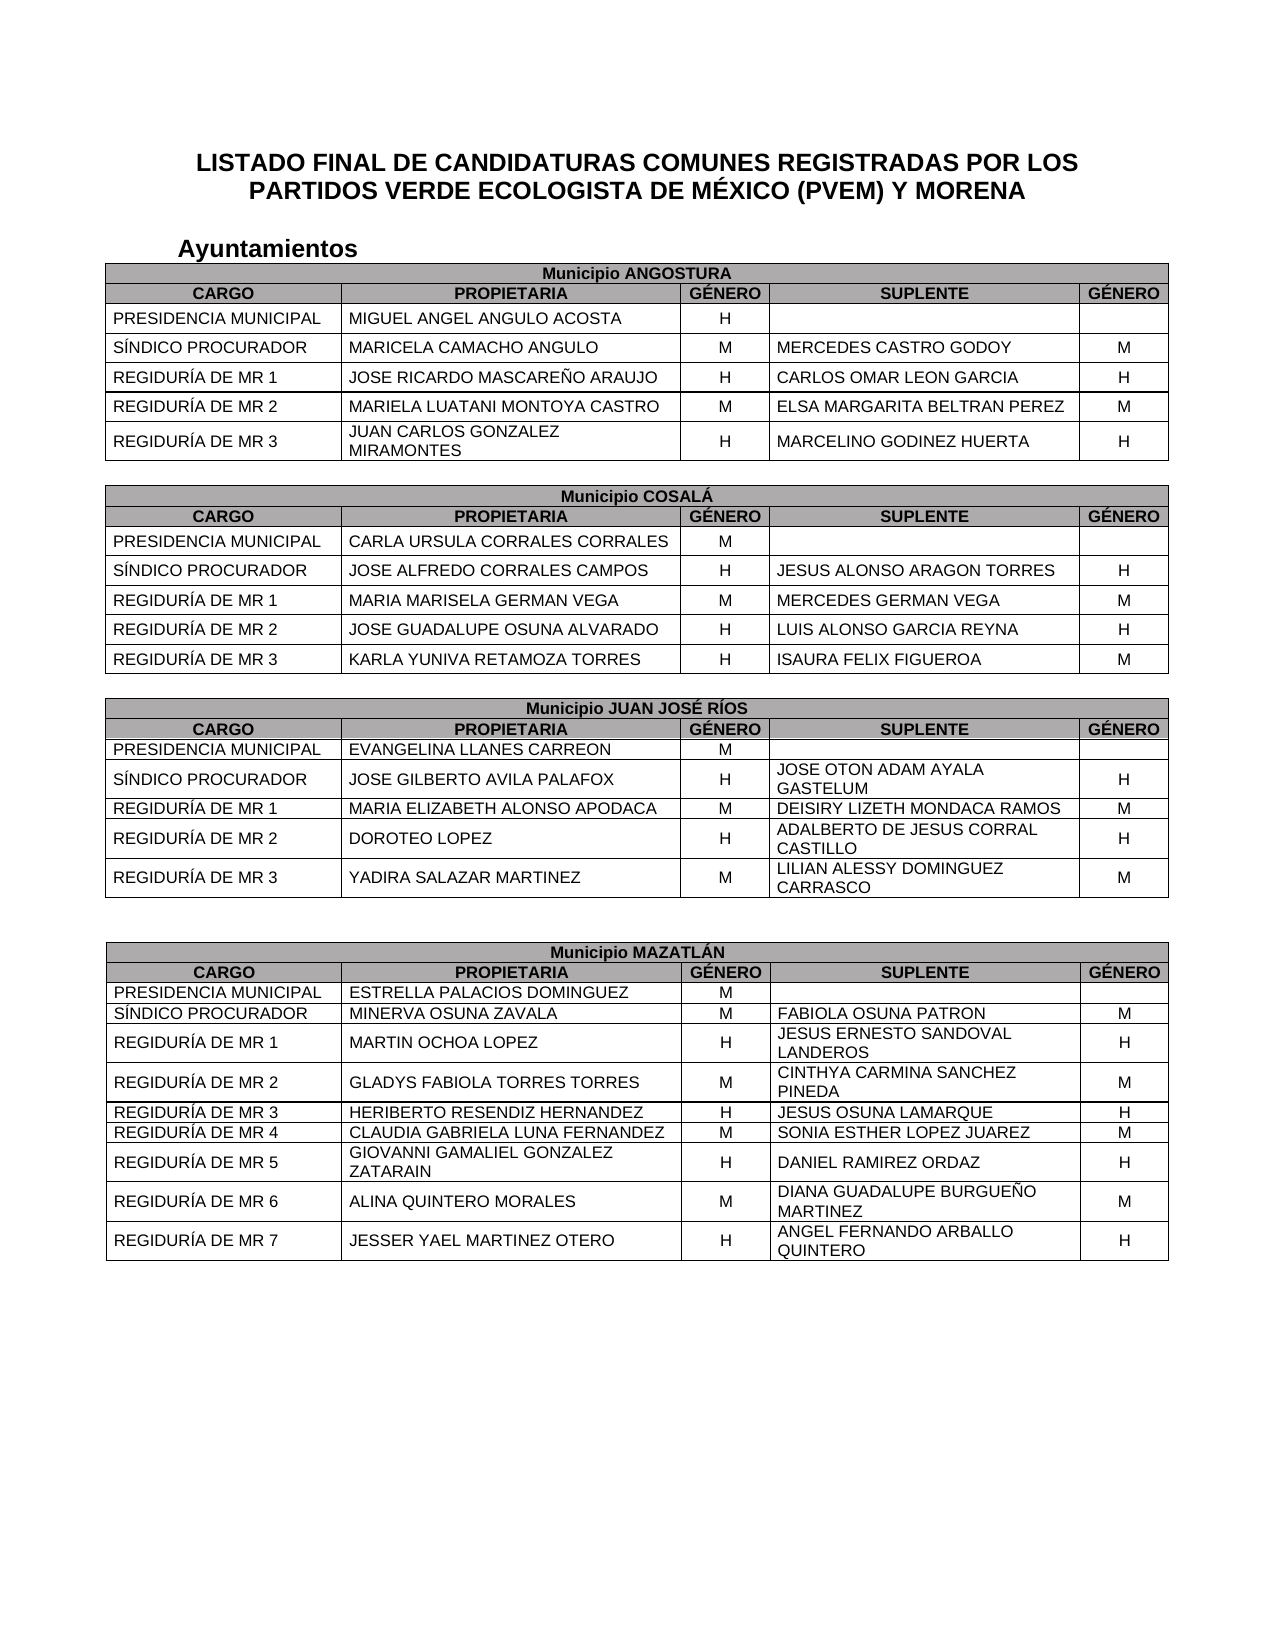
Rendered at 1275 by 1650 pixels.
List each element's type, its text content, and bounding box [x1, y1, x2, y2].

table_cell H [1081, 1024, 1168, 1062]
table_cell [1080, 304, 1168, 332]
table_header Municipio ANGOSTURA [106, 264, 1168, 283]
table_cell JOSE OTON ADAM AYALA GASTELUM [770, 760, 1079, 798]
table_cell M [681, 799, 769, 818]
table_cell M [681, 527, 769, 555]
table_cell CARGO [106, 284, 341, 303]
table_cell SÍNDICO PROCURADOR [106, 556, 341, 585]
table_cell MARIA ELIZABETH ALONSO APODACA [342, 799, 680, 818]
table_cell ESTRELLA PALACIOS DOMINGUEZ [342, 983, 681, 1002]
table_cell JESUS ERNESTO SANDOVAL LANDEROS [771, 1024, 1080, 1062]
table_cell REGIDURÍA DE MR 1 [106, 586, 341, 614]
table_cell REGIDURÍA DE MR 3 [106, 859, 341, 897]
table_cell SUPLENTE [770, 284, 1079, 303]
table_cell M [682, 1063, 770, 1101]
table_header Municipio JUAN JOSÉ RÍOS [106, 699, 1168, 718]
table_cell REGIDURÍA DE MR 3 [106, 422, 341, 460]
table_cell H [1080, 819, 1168, 858]
table_cell H [682, 1143, 770, 1181]
table_cell M [682, 1123, 770, 1142]
table_cell PRESIDENCIA MUNICIPAL [107, 983, 341, 1002]
table_cell CARGO [106, 507, 341, 526]
table_cell M [682, 1004, 770, 1023]
table_cell PROPIETARIA [342, 284, 680, 303]
table_cell GÉNERO [1080, 507, 1168, 526]
table_cell H [681, 760, 769, 798]
table_cell GÉNERO [1080, 719, 1168, 738]
table_cell H [682, 1103, 770, 1122]
table_cell [1080, 527, 1168, 555]
table_cell M [681, 393, 769, 421]
table_cell MIGUEL ANGEL ANGULO ACOSTA [342, 304, 680, 332]
table_cell GÉNERO [681, 507, 769, 526]
table_cell JOSE ALFREDO CORRALES CAMPOS [342, 556, 680, 585]
text Ayuntamientos [177, 234, 1098, 263]
table_cell DEISIRY LIZETH MONDACA RAMOS [770, 799, 1079, 818]
table_cell [770, 527, 1079, 555]
table_cell JOSE GILBERTO AVILA PALAFOX [342, 760, 680, 798]
table_cell PRESIDENCIA MUNICIPAL [106, 527, 341, 555]
table_cell GÉNERO [681, 284, 769, 303]
table_cell M [1080, 645, 1168, 673]
table_cell M [682, 1182, 770, 1221]
table_cell M [1081, 1182, 1168, 1221]
table_cell DANIEL RAMIREZ ORDAZ [771, 1143, 1080, 1181]
table_cell ADALBERTO DE JESUS CORRAL CASTILLO [770, 819, 1079, 858]
table_cell SUPLENTE [771, 963, 1080, 982]
table_cell REGIDURÍA DE MR 7 [107, 1222, 341, 1260]
table_cell JUAN CARLOS GONZALEZ MIRAMONTES [342, 422, 680, 460]
table_cell REGIDURÍA DE MR 5 [107, 1143, 341, 1181]
table_cell M [681, 740, 769, 759]
table_cell PROPIETARIA [342, 507, 680, 526]
table_cell MERCEDES CASTRO GODOY [770, 334, 1079, 362]
table_cell GÉNERO [1081, 963, 1168, 982]
table_cell LUIS ALONSO GARCIA REYNA [770, 615, 1079, 644]
table_cell PRESIDENCIA MUNICIPAL [106, 740, 341, 759]
table_cell [1080, 740, 1168, 759]
table_cell PRESIDENCIA MUNICIPAL [106, 304, 341, 332]
table_cell REGIDURÍA DE MR 1 [106, 799, 341, 818]
table_cell M [1080, 586, 1168, 614]
table_cell MARICELA CAMACHO ANGULO [342, 334, 680, 362]
table_cell H [1081, 1143, 1168, 1181]
table_cell MARTIN OCHOA LOPEZ [342, 1024, 681, 1062]
table_cell REGIDURÍA DE MR 2 [106, 615, 341, 644]
table_cell MINERVA OSUNA ZAVALA [342, 1004, 681, 1023]
table_cell M [682, 983, 770, 1002]
table_cell REGIDURÍA DE MR 2 [107, 1063, 341, 1101]
table_cell ISAURA FELIX FIGUEROA [770, 645, 1079, 673]
table_cell [770, 740, 1079, 759]
table_cell ELSA MARGARITA BELTRAN PEREZ [770, 393, 1079, 421]
table_cell M [681, 586, 769, 614]
table_header Municipio MAZATLÁN [107, 943, 1168, 962]
table_cell H [1081, 1103, 1168, 1122]
table_cell SÍNDICO PROCURADOR [107, 1004, 341, 1023]
table_cell DOROTEO LOPEZ [342, 819, 680, 858]
table_cell CARGO [107, 963, 341, 982]
table_cell GÉNERO [681, 719, 769, 738]
table_cell GÉNERO [1080, 284, 1168, 303]
table_cell CLAUDIA GABRIELA LUNA FERNANDEZ [342, 1123, 681, 1142]
table_cell YADIRA SALAZAR MARTINEZ [342, 859, 680, 897]
table_cell REGIDURÍA DE MR 1 [107, 1024, 341, 1062]
table_cell H [681, 363, 769, 391]
table_cell M [1080, 393, 1168, 421]
table_cell SUPLENTE [770, 719, 1079, 738]
table_cell ALINA QUINTERO MORALES [342, 1182, 681, 1221]
text LISTADO FINAL DE CANDIDATURAS COMUNES REGISTRADAS POR LOS PARTIDOS VERDE ECOLOGISTA DE MÉXICO (PVEM) Y MORENA [177, 148, 1098, 205]
table_cell GIOVANNI GAMALIEL GONZALEZ ZATARAIN [342, 1143, 681, 1181]
table_cell DIANA GUADALUPE BURGUEÑO MARTINEZ [771, 1182, 1080, 1221]
table_cell [771, 983, 1080, 1002]
table_cell H [681, 422, 769, 460]
table_cell LILIAN ALESSY DOMINGUEZ CARRASCO [770, 859, 1079, 897]
table_cell M [681, 859, 769, 897]
table_cell M [1080, 859, 1168, 897]
table_cell PROPIETARIA [342, 963, 681, 982]
table_cell REGIDURÍA DE MR 3 [107, 1103, 341, 1122]
table_cell M [681, 334, 769, 362]
table_cell ANGEL FERNANDO ARBALLO QUINTERO [771, 1222, 1080, 1260]
table_cell H [681, 615, 769, 644]
table_cell HERIBERTO RESENDIZ HERNANDEZ [342, 1103, 681, 1122]
table_cell H [1080, 363, 1168, 391]
table_cell M [1081, 1063, 1168, 1101]
table_cell PROPIETARIA [342, 719, 680, 738]
table_cell MERCEDES GERMAN VEGA [770, 586, 1079, 614]
table_cell JESSER YAEL MARTINEZ OTERO [342, 1222, 681, 1260]
table_cell [770, 304, 1079, 332]
table_cell H [682, 1024, 770, 1062]
table_cell JESUS OSUNA LAMARQUE [771, 1103, 1080, 1122]
table_header Municipio COSALÁ [106, 486, 1168, 506]
table_cell MARCELINO GODINEZ HUERTA [770, 422, 1079, 460]
table_cell FABIOLA OSUNA PATRON [771, 1004, 1080, 1023]
table_cell H [1081, 1222, 1168, 1260]
table_cell SONIA ESTHER LOPEZ JUAREZ [771, 1123, 1080, 1142]
table_cell H [681, 819, 769, 858]
table_cell H [1080, 615, 1168, 644]
table_cell CINTHYA CARMINA SANCHEZ PINEDA [771, 1063, 1080, 1101]
table_cell SÍNDICO PROCURADOR [106, 334, 341, 362]
table_cell H [681, 556, 769, 585]
table_cell GÉNERO [682, 963, 770, 982]
table_cell KARLA YUNIVA RETAMOZA TORRES [342, 645, 680, 673]
table_cell REGIDURÍA DE MR 2 [106, 393, 341, 421]
table_cell SUPLENTE [770, 507, 1079, 526]
table_cell H [1080, 556, 1168, 585]
table_cell H [1080, 760, 1168, 798]
table_cell [1081, 983, 1168, 1002]
table_cell REGIDURÍA DE MR 1 [106, 363, 341, 391]
table_cell GLADYS FABIOLA TORRES TORRES [342, 1063, 681, 1101]
table_cell SÍNDICO PROCURADOR [106, 760, 341, 798]
table_cell JOSE RICARDO MASCAREÑO ARAUJO [342, 363, 680, 391]
table_cell H [681, 645, 769, 673]
table_cell REGIDURÍA DE MR 4 [107, 1123, 341, 1142]
table_cell H [681, 304, 769, 332]
table_cell M [1081, 1123, 1168, 1142]
table_cell JOSE GUADALUPE OSUNA ALVARADO [342, 615, 680, 644]
table_cell CARGO [106, 719, 341, 738]
table_cell H [682, 1222, 770, 1260]
table_cell CARLOS OMAR LEON GARCIA [770, 363, 1079, 391]
table_cell REGIDURÍA DE MR 6 [107, 1182, 341, 1221]
table_cell EVANGELINA LLANES CARREON [342, 740, 680, 759]
table_cell M [1080, 799, 1168, 818]
table_cell MARIA MARISELA GERMAN VEGA [342, 586, 680, 614]
table_cell MARIELA LUATANI MONTOYA CASTRO [342, 393, 680, 421]
table_cell M [1081, 1004, 1168, 1023]
table_cell REGIDURÍA DE MR 2 [106, 819, 341, 858]
table_cell REGIDURÍA DE MR 3 [106, 645, 341, 673]
table_cell CARLA URSULA CORRALES CORRALES [342, 527, 680, 555]
table_cell M [1080, 334, 1168, 362]
table_cell H [1080, 422, 1168, 460]
table_cell JESUS ALONSO ARAGON TORRES [770, 556, 1079, 585]
